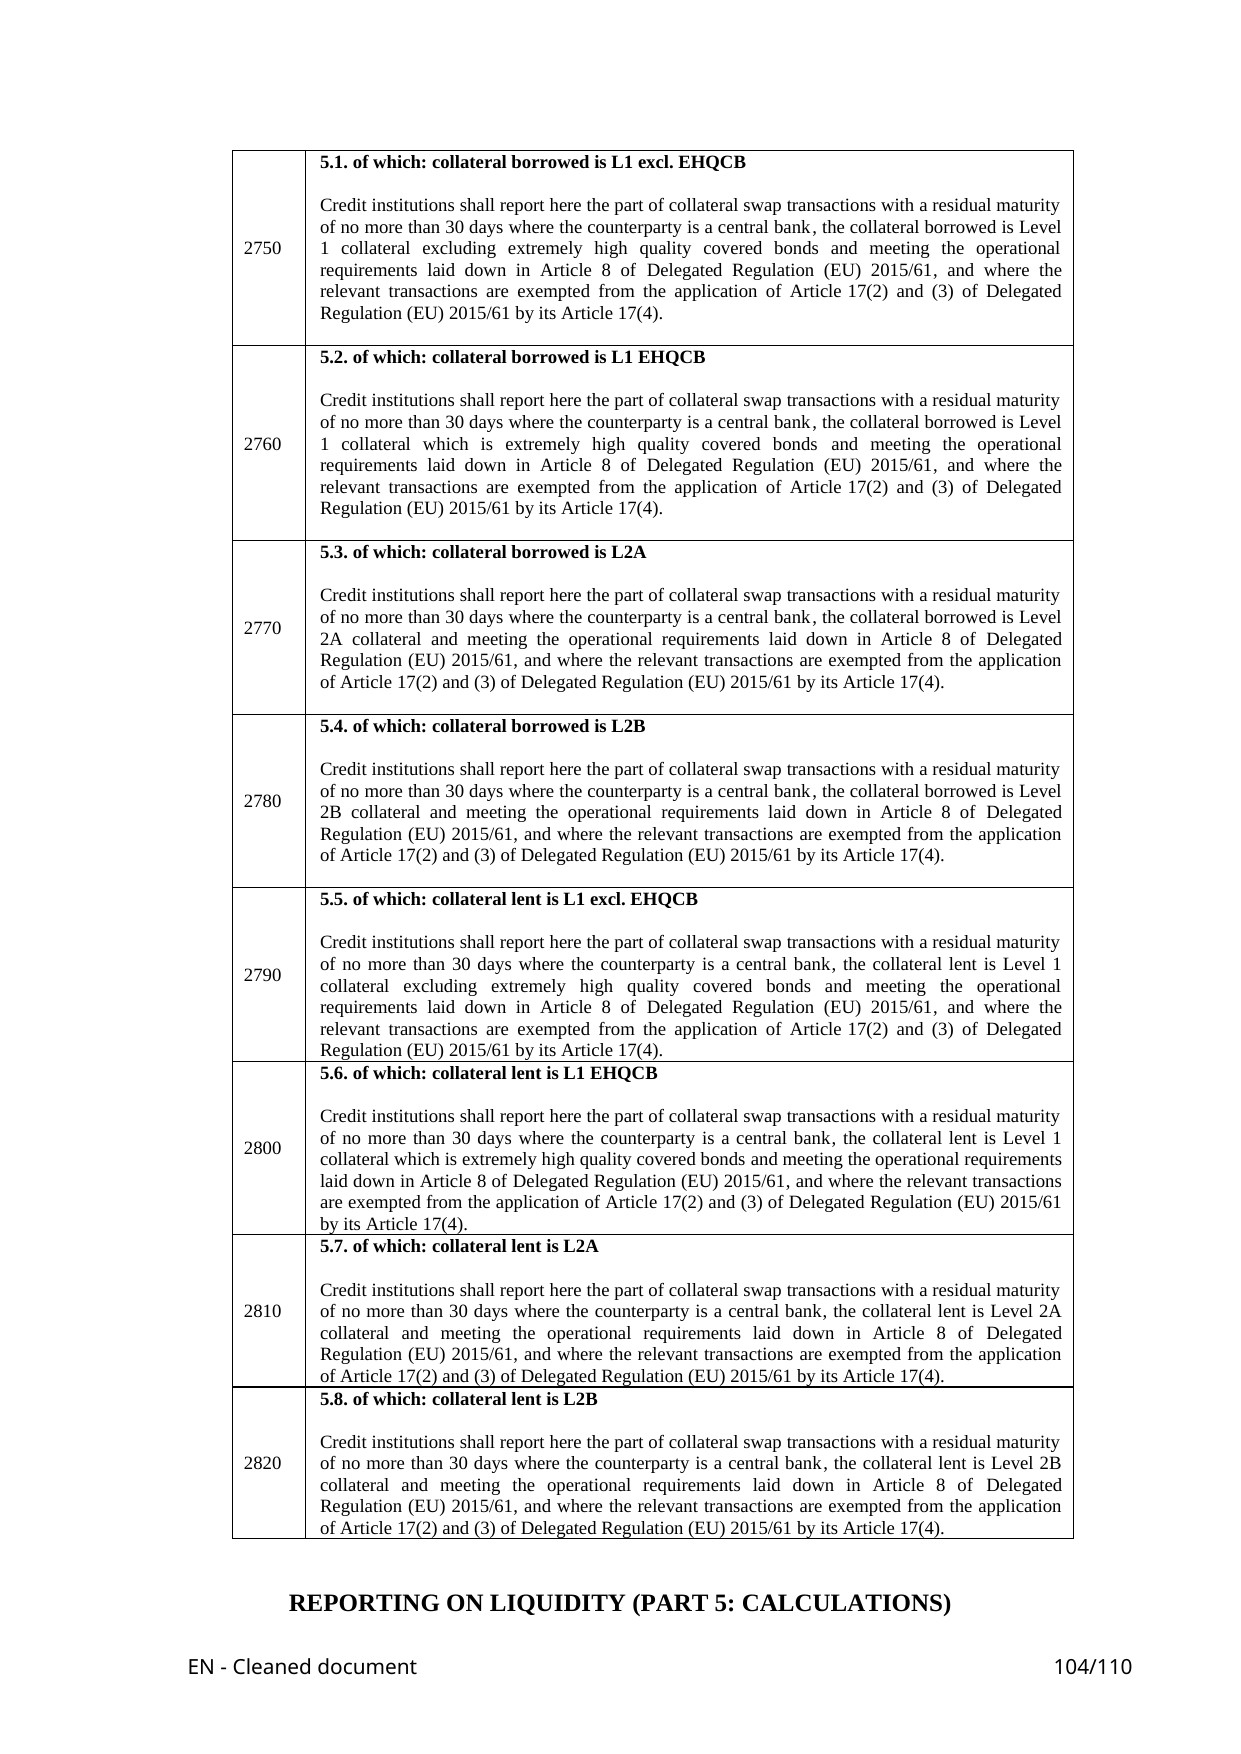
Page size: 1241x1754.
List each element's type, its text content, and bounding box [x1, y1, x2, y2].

table_cell 5.7. of which: collateral lent is L2A Credit institutions shall report here the part of collateral swap transactions with a residual maturity of no more than 30 days where the counterparty is a central bank, the collateral lent is Level 2A collateral and meeting the operational requirements laid down in Article 8 of Delegated Regulation (EU) 2015/61, and where the relevant transactions are exempted from the application of Article 17(2) and (3) of Delegated Regulation (EU) 2015/61 by its Article 17(4). [306, 1235, 1073, 1386]
table_cell 2760 [233, 346, 305, 540]
table_cell 5.3. of which: collateral borrowed is L2A Credit institutions shall report here the part of collateral swap transactions with a residual maturity of no more than 30 days where the counterparty is a central bank, the collateral borrowed is Level 2A collateral and meeting the operational requirements laid down in Article 8 of Delegated Regulation (EU) 2015/61, and where the relevant transactions are exempted from the application of Article 17(2) and (3) of Delegated Regulation (EU) 2015/61 by its Article 17(4). [306, 541, 1073, 714]
table_cell 5.4. of which: collateral borrowed is L2B Credit institutions shall report here the part of collateral swap transactions with a residual maturity of no more than 30 days where the counterparty is a central bank, the collateral borrowed is Level 2B collateral and meeting the operational requirements laid down in Article 8 of Delegated Regulation (EU) 2015/61, and where the relevant transactions are exempted from the application of Article 17(2) and (3) of Delegated Regulation (EU) 2015/61 by its Article 17(4). [306, 715, 1073, 887]
text REPORTING ON LIQUIDITY (PART 5: CALCULATIONS) [187, 1588, 1053, 1617]
table_cell 2820 [233, 1388, 305, 1538]
table_cell 2750 [233, 151, 305, 345]
table_cell 5.8. of which: collateral lent is L2B Credit institutions shall report here the part of collateral swap transactions with a residual maturity of no more than 30 days where the counterparty is a central bank, the collateral lent is Level 2B collateral and meeting the operational requirements laid down in Article 8 of Delegated Regulation (EU) 2015/61, and where the relevant transactions are exempted from the application of Article 17(2) and (3) of Delegated Regulation (EU) 2015/61 by its Article 17(4). [306, 1388, 1073, 1538]
table_cell 2770 [233, 541, 305, 714]
table_cell 2790 [233, 888, 305, 1061]
table_cell 2810 [233, 1235, 305, 1386]
table_cell 2800 [233, 1062, 305, 1234]
table_cell 5.2. of which: collateral borrowed is L1 EHQCB Credit institutions shall report here the part of collateral swap transactions with a residual maturity of no more than 30 days where the counterparty is a central bank, the collateral borrowed is Level 1 collateral which is extremely high quality covered bonds and meeting the operational requirements laid down in Article 8 of Delegated Regulation (EU) 2015/61, and where the relevant transactions are exempted from the application of Article 17(2) and (3) of Delegated Regulation (EU) 2015/61 by its Article 17(4). [306, 346, 1073, 540]
table_cell 5.1. of which: collateral borrowed is L1 excl. EHQCB Credit institutions shall report here the part of collateral swap transactions with a residual maturity of no more than 30 days where the counterparty is a central bank, the collateral borrowed is Level 1 collateral excluding extremely high quality covered bonds and meeting the operational requirements laid down in Article 8 of Delegated Regulation (EU) 2015/61, and where the relevant transactions are exempted from the application of Article 17(2) and (3) of Delegated Regulation (EU) 2015/61 by its Article 17(4). [306, 151, 1073, 345]
table_cell 5.6. of which: collateral lent is L1 EHQCB Credit institutions shall report here the part of collateral swap transactions with a residual maturity of no more than 30 days where the counterparty is a central bank, the collateral lent is Level 1 collateral which is extremely high quality covered bonds and meeting the operational requirements laid down in Article 8 of Delegated Regulation (EU) 2015/61, and where the relevant transactions are exempted from the application of Article 17(2) and (3) of Delegated Regulation (EU) 2015/61 by its Article 17(4). [306, 1062, 1073, 1234]
table_cell 2780 [233, 715, 305, 887]
table_cell 5.5. of which: collateral lent is L1 excl. EHQCB Credit institutions shall report here the part of collateral swap transactions with a residual maturity of no more than 30 days where the counterparty is a central bank, the collateral lent is Level 1 collateral excluding extremely high quality covered bonds and meeting the operational requirements laid down in Article 8 of Delegated Regulation (EU) 2015/61, and where the relevant transactions are exempted from the application of Article 17(2) and (3) of Delegated Regulation (EU) 2015/61 by its Article 17(4). [306, 888, 1073, 1061]
